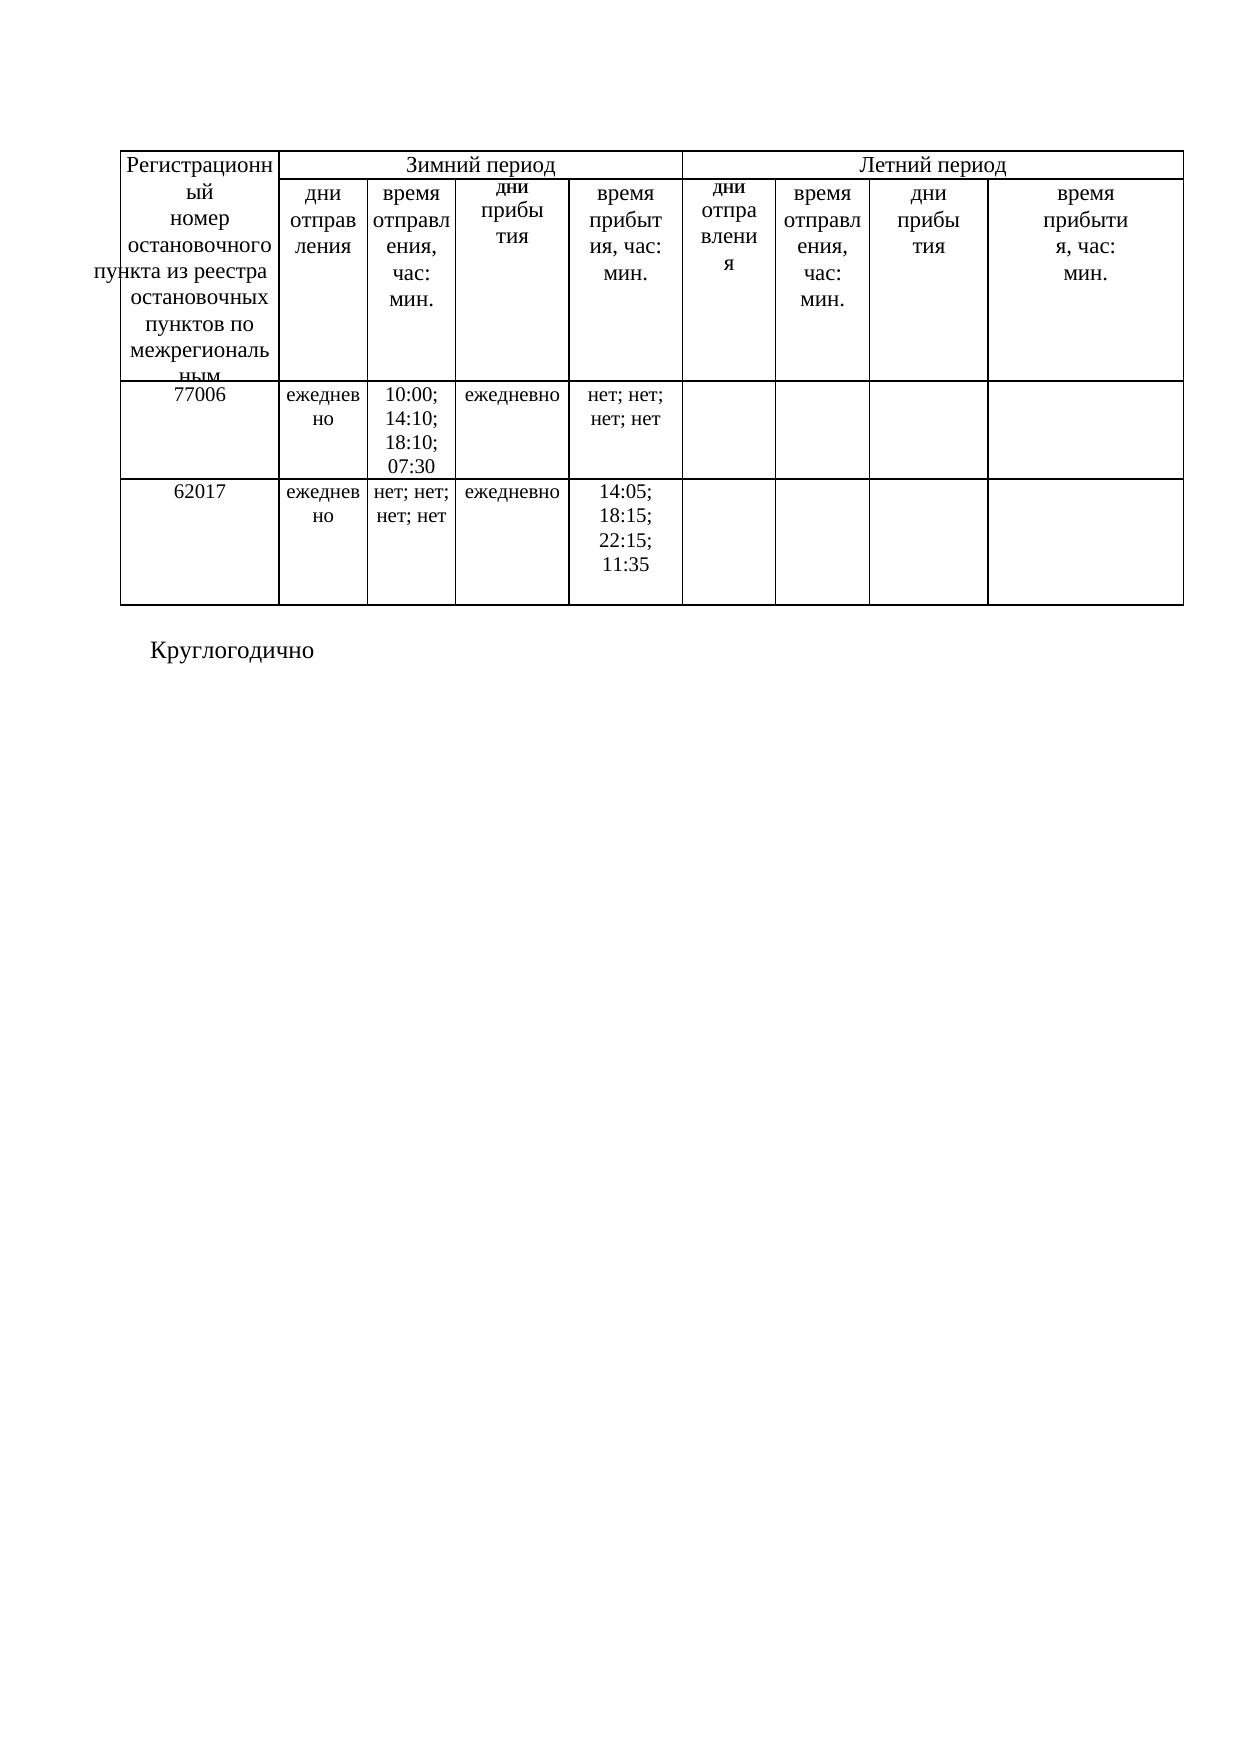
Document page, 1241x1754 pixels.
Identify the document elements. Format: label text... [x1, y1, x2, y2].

table_cell ДНИ отпра влени я [683, 180, 775, 380]
table_cell 77006 [121, 382, 278, 478]
table_cell [989, 382, 1183, 478]
table_cell 14:05; 18:15; 22:15; 11:35 [570, 480, 682, 604]
table_cell [683, 480, 775, 604]
text Круглогодично [150, 635, 1090, 663]
table_cell 10:00; 14:10; 18:10; 07:30 [368, 382, 455, 478]
table_cell ежедневно [280, 382, 367, 478]
table_cell дни прибы тия [870, 180, 987, 380]
table_cell время прибыт ия, час: мин. [570, 180, 682, 380]
table_cell ДНИ прибы тия [456, 180, 568, 380]
table_cell [870, 480, 987, 604]
table_cell [776, 382, 869, 478]
table_cell ежедневно [456, 382, 568, 478]
table_cell ежедневно [456, 480, 568, 604]
table_header Летний период [683, 152, 1183, 178]
table_cell ежедневно [280, 480, 367, 604]
table_cell нет; нет; нет; нет [570, 382, 682, 478]
table_header Зимний период [280, 152, 682, 178]
table_cell [776, 480, 869, 604]
table_cell [870, 382, 987, 478]
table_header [121, 152, 278, 380]
table_cell время отправл ения, час: мин. [776, 180, 869, 380]
table_cell [683, 382, 775, 478]
table_cell [989, 480, 1183, 604]
table_cell дни отправ ления [280, 180, 367, 380]
table_cell время отправл ения, час: мин. [368, 180, 455, 380]
table_cell 62017 [121, 480, 278, 604]
table_cell время прибыти я, час: мин. [989, 180, 1183, 380]
table_cell нет; нет; нет; нет [368, 480, 455, 604]
